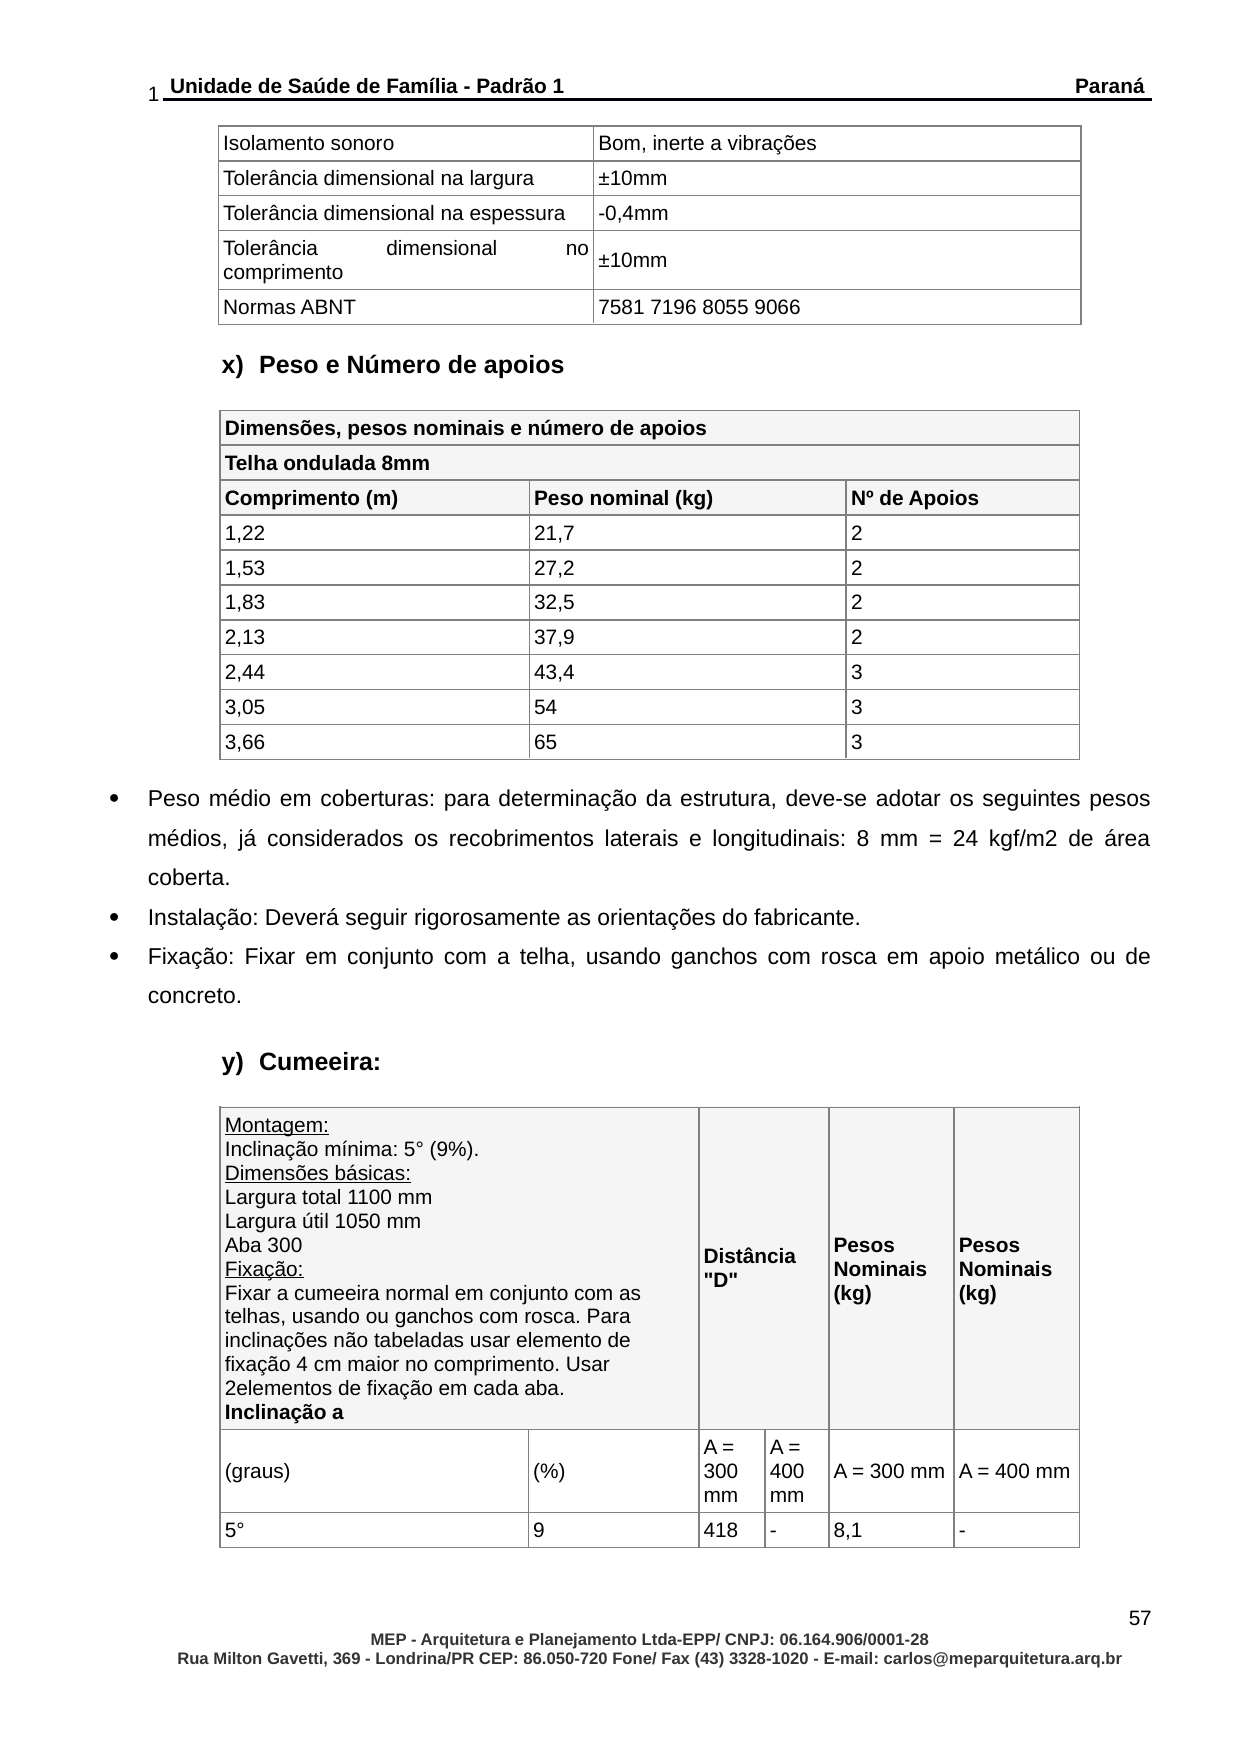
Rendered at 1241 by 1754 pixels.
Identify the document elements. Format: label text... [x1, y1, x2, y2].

table_cell 3,66 [221, 725, 529, 758]
table_cell 1,53 [221, 551, 529, 584]
table_cell 2 [847, 586, 1079, 619]
table_cell Telha ondulada 8mm [221, 446, 1079, 479]
table_cell 3 [847, 690, 1079, 723]
table_cell 3 [847, 655, 1079, 689]
table_cell 32,5 [530, 586, 845, 619]
table_cell 27,2 [530, 551, 845, 584]
table_cell ±10mm [594, 162, 1080, 195]
table_header Distância "D" [700, 1108, 828, 1429]
table_cell 54 [530, 690, 845, 723]
list Peso médio em coberturas: para determinação da estrutura, deve-se adotar os seguintes pesos médios, já considerados os recobrimentos laterais e longitudinais: 8 mm = 24 kgf/m2 de área coberta. [110, 785, 1152, 890]
table_cell Tolerância dimensional na largura [219, 162, 593, 195]
list Peso e Número de apoios [221, 350, 1152, 379]
table_header Dimensões, pesos nominais e número de apoios [221, 411, 1079, 444]
table_cell 8,1 [830, 1513, 953, 1546]
list Instalação: Deverá seguir rigorosamente as orientações do fabricante. [110, 903, 1152, 930]
table_cell A = 400 mm [955, 1430, 1079, 1512]
table_header Pesos Nominais (kg) [955, 1108, 1079, 1429]
table_cell 7581 7196 8055 9066 [594, 290, 1080, 323]
table_cell -0,4mm [594, 196, 1080, 230]
table_cell 1,83 [221, 586, 529, 619]
table_cell 3 [847, 725, 1079, 758]
table_cell - [766, 1513, 828, 1546]
table_header Montagem: Inclinação mínima: 5° (9%). Dimensões básicas: Largura total 1100 mm Largura útil 1050 mm Aba 300 Fixação: Fixar a cumeeira normal em conjunto com as telhas, usando ou ganchos com rosca. Para inclinações não tabeladas usar elemento de fixação 4 cm maior no comprimento. Usar 2elementos de fixação em cada aba. Inclinação a [221, 1108, 698, 1429]
list Fixação: Fixar em conjunto com a telha, usando ganchos com rosca em apoio metálico ou de concreto. [110, 943, 1152, 1009]
table_cell Isolamento sonoro [219, 127, 593, 160]
table_cell 21,7 [530, 516, 845, 549]
table_cell 9 [529, 1513, 698, 1546]
table_cell A = 300 mm [830, 1430, 953, 1512]
table_header Pesos Nominais (kg) [830, 1108, 953, 1429]
table_cell ±10mm [594, 231, 1080, 288]
table_cell 5° [221, 1513, 528, 1546]
table_cell (%) [529, 1430, 698, 1512]
table_cell Tolerância dimensional na espessura [219, 196, 593, 230]
table_cell (graus) [221, 1430, 528, 1512]
table_cell 2 [847, 516, 1079, 549]
table_cell A = 300 mm [700, 1430, 764, 1512]
table_cell Peso nominal (kg) [530, 481, 845, 514]
list Cumeeira: [221, 1047, 1152, 1076]
table_cell A = 400 mm [766, 1430, 828, 1512]
table_cell 2,13 [221, 621, 529, 654]
table_cell 2 [847, 621, 1079, 654]
table_cell 2,44 [221, 655, 529, 689]
table_cell 1,22 [221, 516, 529, 549]
table_cell 65 [530, 725, 845, 758]
table_cell Tolerância dimensional no comprimento [219, 231, 593, 288]
table_cell 2 [847, 551, 1079, 584]
table_cell Bom, inerte a vibrações [594, 127, 1080, 160]
table_cell 3,05 [221, 690, 529, 723]
table_cell Normas ABNT [219, 290, 593, 323]
table_cell 37,9 [530, 621, 845, 654]
table_cell Nº de Apoios [847, 481, 1079, 514]
table_cell - [955, 1513, 1079, 1546]
table_cell 43,4 [530, 655, 845, 689]
table_cell Comprimento (m) [221, 481, 529, 514]
table_cell 418 [700, 1513, 764, 1546]
